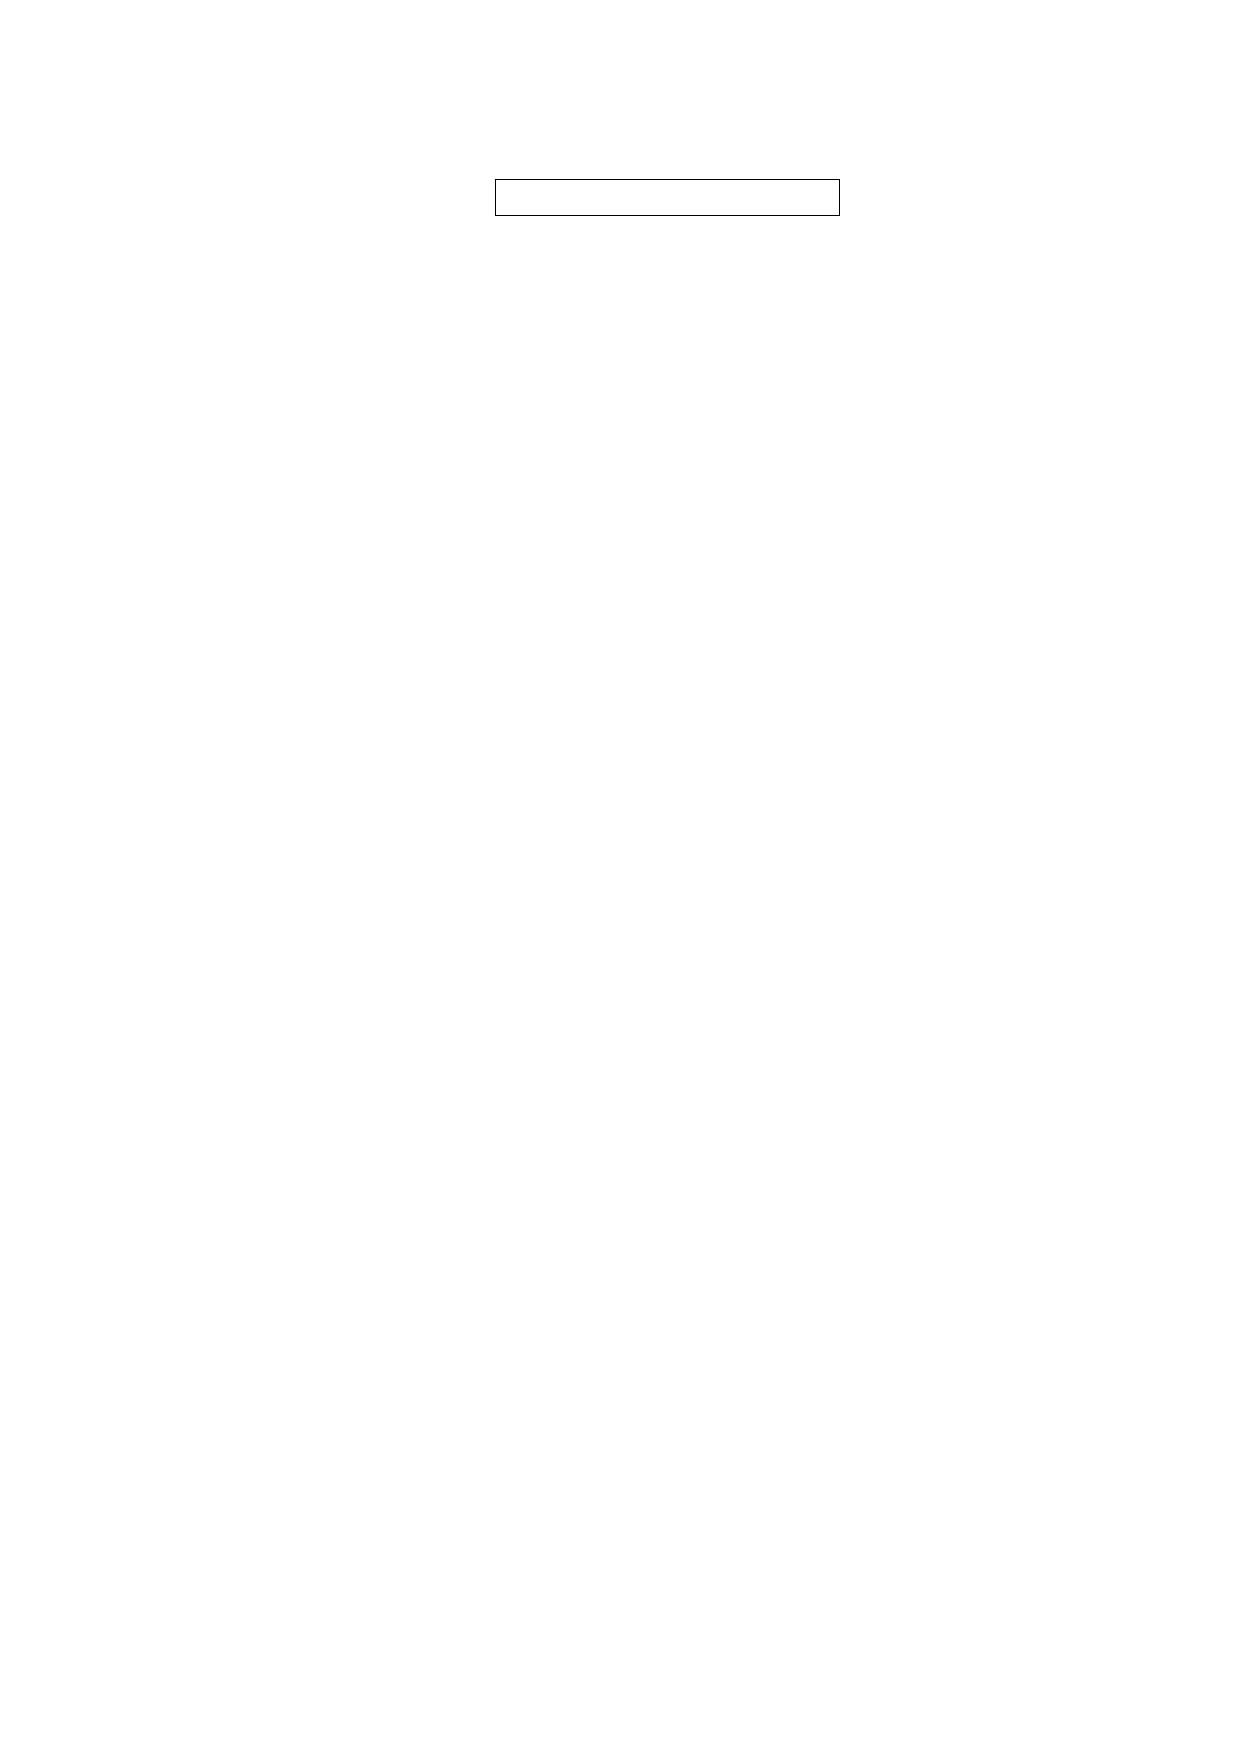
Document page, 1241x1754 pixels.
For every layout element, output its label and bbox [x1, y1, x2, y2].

table_header [496, 180, 839, 215]
